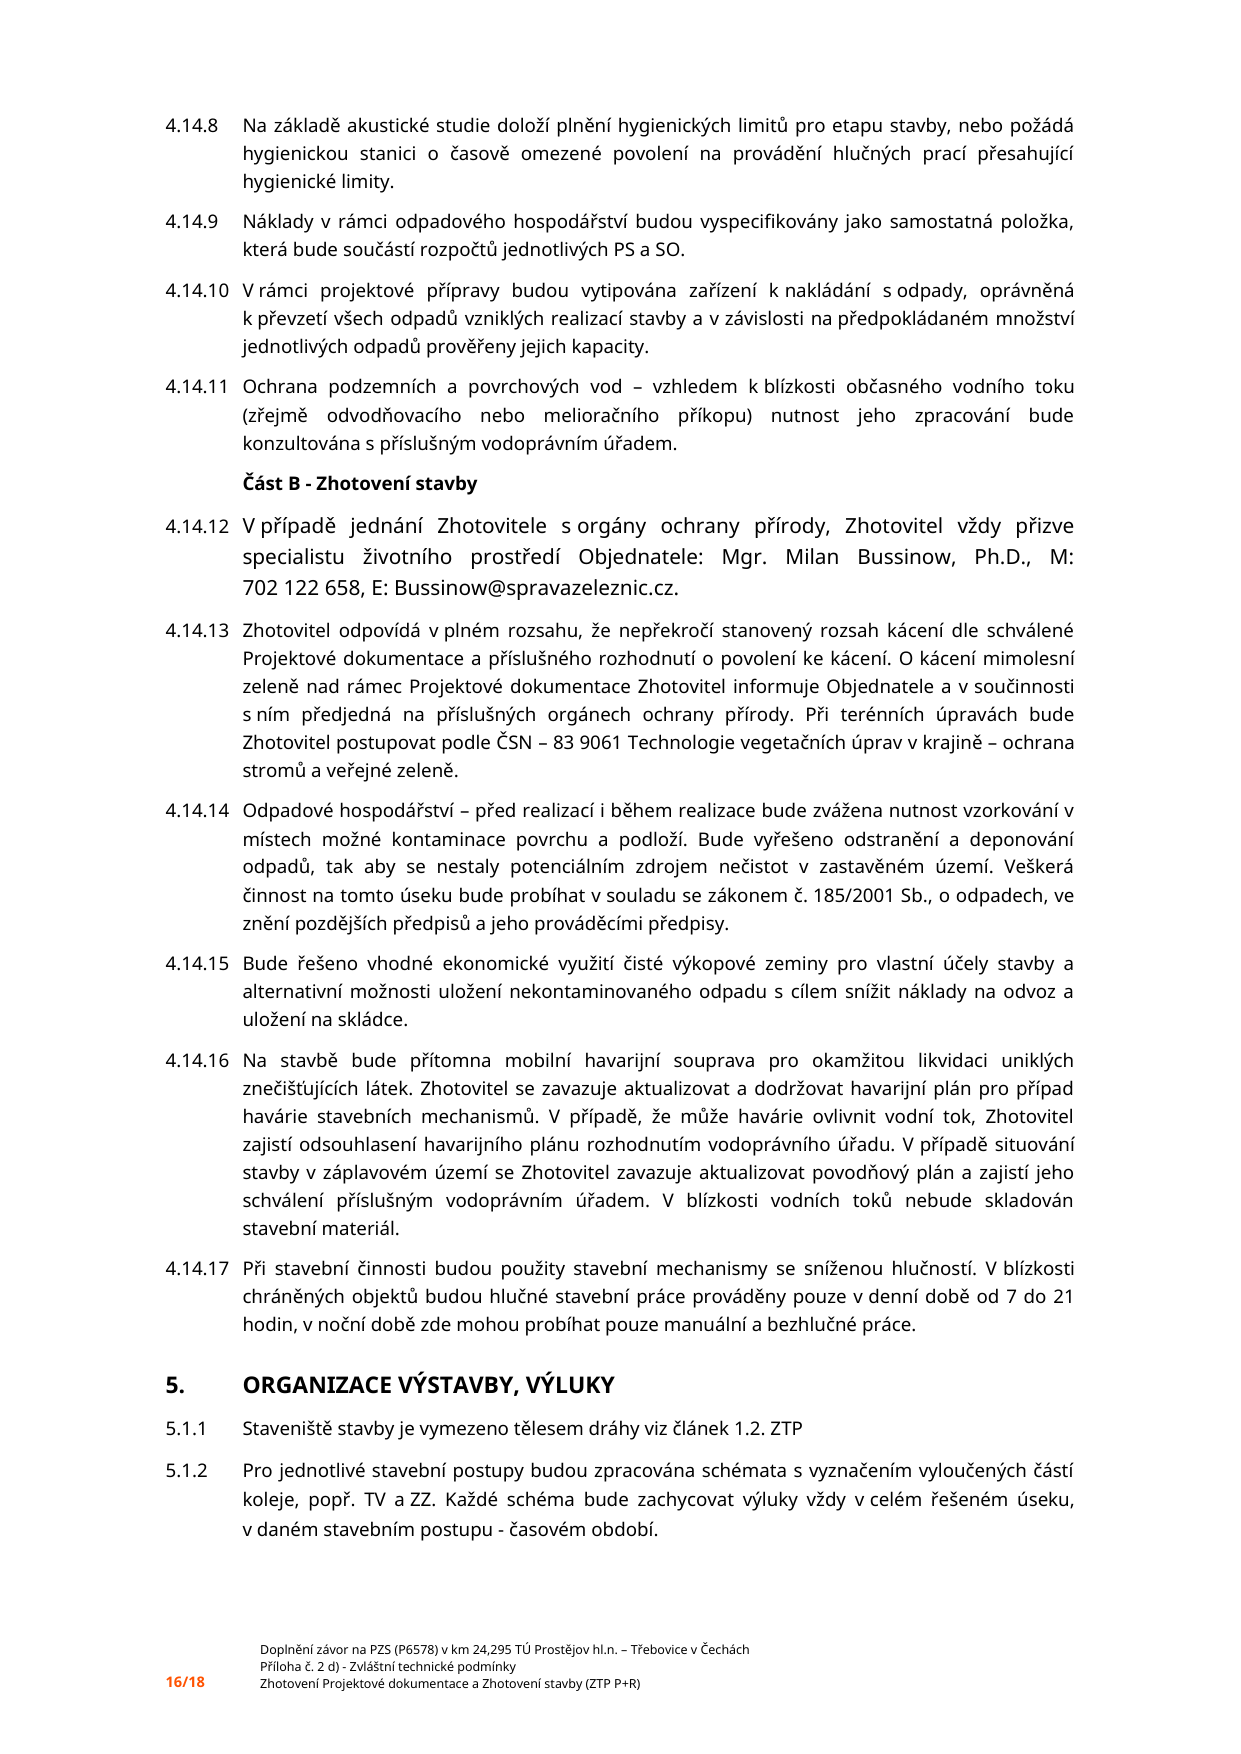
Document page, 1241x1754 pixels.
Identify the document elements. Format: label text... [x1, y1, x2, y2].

list Náklady v rámci odpadového hospodářství budou vyspecifikovány jako samostatná položka, která bude součástí rozpočtů jednotlivých PS a SO. [165, 209, 1075, 262]
list Ochrana podzemních a povrchových vod – vzhledem k blízkosti občasného vodního toku (zřejmě odvodňovacího nebo melioračního příkopu) nutnost jeho zpracování bude konzultována s příslušným vodoprávním úřadem. [165, 374, 1075, 455]
text Na stavbě bude přítomna mobilní havarijní souprava pro okamžitou likvidaci uniklých znečišťujících látek. Zhotovitel se zavazuje aktualizovat a dodržovat havarijní plán pro případ havárie stavebních mechanismů. V případě, že může havárie ovlivnit vodní tok, Zhotovitel zajistí odsouhlasení havarijního plánu rozhodnutím vodoprávního úřadu. V případě situování stavby v záplavovém území se Zhotovitel zavazuje aktualizovat povodňový plán a zajistí jeho schválení příslušným vodoprávním úřadem. V blízkosti vodních toků nebude skladován stavební materiál. [165, 1047, 1075, 1241]
list Zhotovitel odpovídá v plném rozsahu, že nepřekročí stanovený rozsah kácení dle schválené Projektové dokumentace a příslušného rozhodnutí o povolení ke kácení. O kácení mimolesní zeleně nad rámec Projektové dokumentace Zhotovitel informuje Objednatele a v součinnosti s ním předjedná na příslušných orgánech ochrany přírody. Při terénních úpravách bude Zhotovitel postupovat podle ČSN – 83 9061 Technologie vegetačních úprav v krajině – ochrana stromů a veřejné zeleně. [165, 617, 1075, 783]
list Na základě akustické studie doloží plnění hygienických limitů pro etapu stavby, nebo požádá hygienickou stanici o časově omezené povolení na provádění hlučných prací přesahující hygienické limity. [165, 112, 1075, 194]
list Odpadové hospodářství – před realizací i během realizace bude zvážena nutnost vzorkování v místech možné kontaminace povrchu a podloží. Bude vyřešeno odstranění a deponování odpadů, tak aby se nestaly potenciálním zdrojem nečistot v zastavěném území. Veškerá činnost na tomto úseku bude probíhat v souladu se zákonem č. 185/2001 Sb., o odpadech, ve znění pozdějších předpisů a jeho prováděcími předpisy. [165, 798, 1075, 935]
text Část B - Zhotovení stavby [242, 470, 1075, 496]
list V rámci projektové přípravy budou vytipována zařízení k nakládání s odpady, oprávněná k převzetí všech odpadů vzniklých realizací stavby a v závislosti na předpokládaném množství jednotlivých odpadů prověřeny jejich kapacity. [165, 277, 1075, 359]
text Pro jednotlivé stavební postupy budou zpracována schémata s vyznačením vyloučených částí koleje, popř. TV a ZZ. Každé schéma bude zachycovat výluky vždy v celém řešeném úseku, v daném stavebním postupu - časovém období. [165, 1457, 1075, 1542]
text ORGANIZACE VÝSTAVBY, VÝLUKY [165, 1369, 1075, 1400]
list Bude řešeno vhodné ekonomické využití čisté výkopové zeminy pro vlastní účely stavby a alternativní možnosti uložení nekontaminovaného odpadu s cílem snížit náklady na odvoz a uložení na skládce. [165, 950, 1075, 1032]
text Při stavební činnosti budou použity stavební mechanismy se sníženou hlučností. V blízkosti chráněných objektů budou hlučné stavební práce prováděny pouze v denní době od 7 do 21 hodin, v noční době zde mohou probíhat pouze manuální a bezhlučné práce. [165, 1256, 1075, 1337]
text Staveniště stavby je vymezeno tělesem dráhy viz článek 1.2. ZTP [165, 1416, 1075, 1441]
list V případě jednání Zhotovitele s orgány ochrany přírody, Zhotovitel vždy přizve specialistu životního prostředí Objednatele: Mgr. Milan Bussinow, Ph.D., M: 702 122 658, E: Bussinow@spravazeleznic.cz. [165, 511, 1075, 602]
